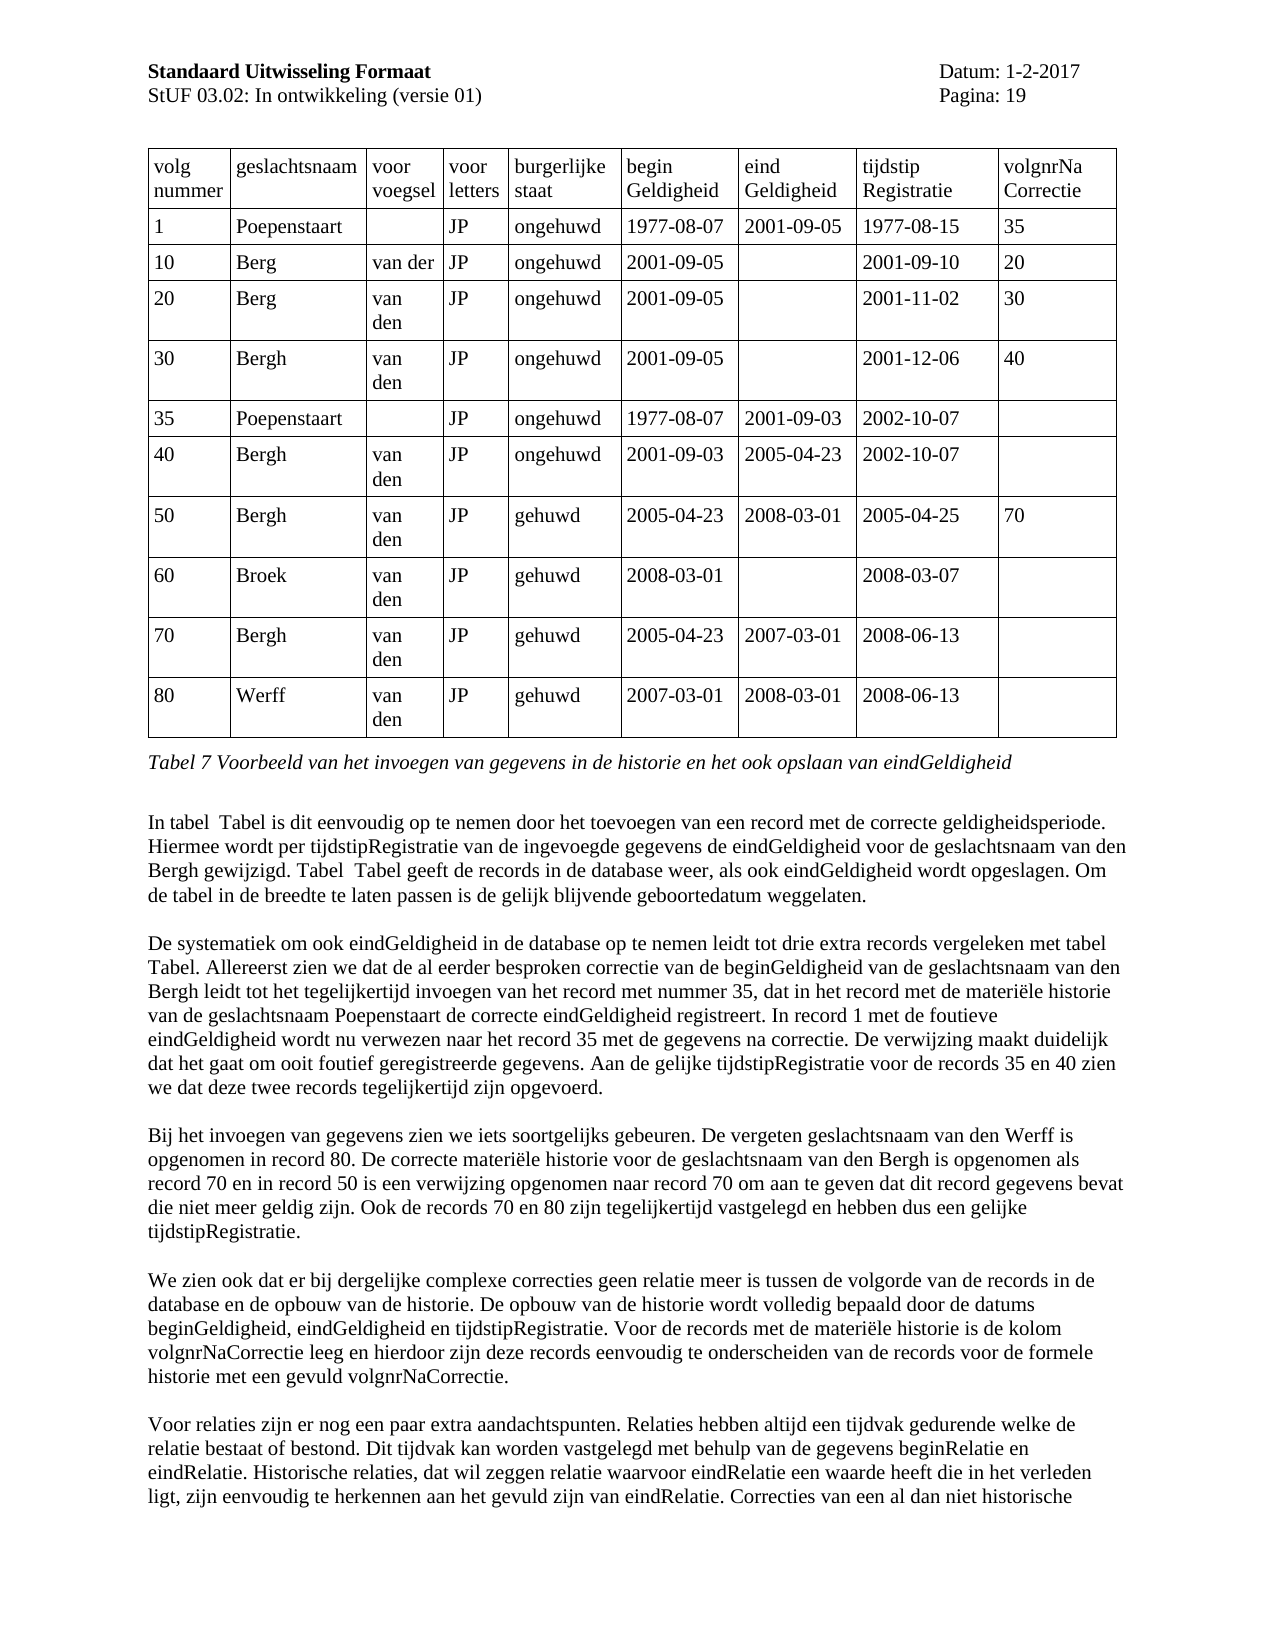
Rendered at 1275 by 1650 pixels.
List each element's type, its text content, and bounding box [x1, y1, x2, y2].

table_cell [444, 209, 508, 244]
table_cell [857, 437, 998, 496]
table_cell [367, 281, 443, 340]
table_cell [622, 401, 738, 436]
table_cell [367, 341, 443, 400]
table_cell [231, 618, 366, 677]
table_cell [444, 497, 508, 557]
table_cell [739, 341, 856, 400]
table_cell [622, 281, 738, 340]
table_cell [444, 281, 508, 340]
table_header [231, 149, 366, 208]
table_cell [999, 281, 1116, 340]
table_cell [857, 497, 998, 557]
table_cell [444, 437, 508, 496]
text De systematiek om ook eindGeldigheid in de database op te nemen leidt tot drie extra records vergeleken met tabel Tabel. Allereerst zien we dat de al eerder besproken correctie van de beginGeldigheid van de geslachtsnaam van den Bergh leidt tot het tegelijkertijd invoegen van het record met nummer 35, dat in het record met de materiële historie van de geslachtsnaam Poepenstaart de correcte eindGeldigheid registreert. In record 1 met de foutieve eindGeldigheid wordt nu verwezen naar het record 35 met de gegevens na correctie. De verwijzing maakt duidelijk dat het gaat om ooit foutief geregistreerde gegevens. Aan de gelijke tijdstipRegistratie voor de records 35 en 40 zien we dat deze twee records tegelijkertijd zijn opgevoerd. [148, 931, 1127, 1099]
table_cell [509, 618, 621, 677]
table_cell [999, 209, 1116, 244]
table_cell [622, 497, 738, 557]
text Bij het invoegen van gegevens zien we iets soortgelijks gebeuren. De vergeten geslachtsnaam van den Werff is opgenomen in record 80. De correcte materiële historie voor de geslachtsnaam van den Bergh is opgenomen als record 70 en in record 50 is een verwijzing opgenomen naar record 70 om aan te geven dat dit record gegevens bevat die niet meer geldig zijn. Ook de records 70 en 80 zijn tegelijkertijd vastgelegd en hebben dus een gelijke tijdstipRegistratie. [148, 1123, 1127, 1243]
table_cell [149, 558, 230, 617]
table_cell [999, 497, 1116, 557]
text We zien ook dat er bij dergelijke complexe correcties geen relatie meer is tussen de volgorde van de records in de database en de opbouw van de historie. De opbouw van de historie wordt volledig bepaald door de datums beginGeldigheid, eindGeldigheid en tijdstipRegistratie. Voor de records met de materiële historie is de kolom volgnrNaCorrectie leeg en hierdoor zijn deze records eenvoudig te onderscheiden van de records voor de formele historie met een gevuld volgnrNaCorrectie. [148, 1267, 1127, 1388]
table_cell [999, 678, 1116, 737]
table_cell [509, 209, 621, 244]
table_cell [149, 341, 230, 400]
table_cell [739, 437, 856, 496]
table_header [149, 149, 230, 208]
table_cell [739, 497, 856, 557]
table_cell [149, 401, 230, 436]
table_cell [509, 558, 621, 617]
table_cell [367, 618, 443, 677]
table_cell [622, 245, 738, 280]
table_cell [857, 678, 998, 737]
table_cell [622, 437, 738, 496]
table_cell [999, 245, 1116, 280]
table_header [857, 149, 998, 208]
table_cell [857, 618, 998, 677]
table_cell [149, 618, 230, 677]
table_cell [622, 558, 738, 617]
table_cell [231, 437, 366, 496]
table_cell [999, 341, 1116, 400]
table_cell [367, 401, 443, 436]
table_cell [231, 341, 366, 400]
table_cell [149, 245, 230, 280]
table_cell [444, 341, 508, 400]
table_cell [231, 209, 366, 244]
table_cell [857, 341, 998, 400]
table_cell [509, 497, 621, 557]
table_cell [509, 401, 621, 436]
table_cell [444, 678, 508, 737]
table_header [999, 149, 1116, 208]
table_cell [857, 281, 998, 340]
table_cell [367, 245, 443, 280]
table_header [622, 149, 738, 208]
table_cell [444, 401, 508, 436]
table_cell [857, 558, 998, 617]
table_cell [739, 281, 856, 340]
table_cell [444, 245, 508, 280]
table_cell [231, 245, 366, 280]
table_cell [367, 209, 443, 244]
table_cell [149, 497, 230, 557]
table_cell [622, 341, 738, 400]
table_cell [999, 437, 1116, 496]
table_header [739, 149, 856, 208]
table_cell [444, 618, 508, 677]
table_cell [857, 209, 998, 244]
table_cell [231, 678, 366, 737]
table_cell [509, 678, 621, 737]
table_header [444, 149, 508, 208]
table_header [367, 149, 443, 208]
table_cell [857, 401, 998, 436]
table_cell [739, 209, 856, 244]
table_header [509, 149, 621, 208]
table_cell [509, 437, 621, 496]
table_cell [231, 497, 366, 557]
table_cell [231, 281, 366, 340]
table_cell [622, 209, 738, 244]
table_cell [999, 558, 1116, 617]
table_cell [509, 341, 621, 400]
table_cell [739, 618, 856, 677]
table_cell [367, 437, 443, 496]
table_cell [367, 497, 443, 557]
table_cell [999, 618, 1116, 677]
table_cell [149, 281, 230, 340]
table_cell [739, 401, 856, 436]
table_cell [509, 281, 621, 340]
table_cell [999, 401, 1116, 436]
text Tabel 2.7 Voorbeeld van het invoegen van gegevens in de historie en het ook opslaan van eindGeldigheid [148, 750, 1127, 774]
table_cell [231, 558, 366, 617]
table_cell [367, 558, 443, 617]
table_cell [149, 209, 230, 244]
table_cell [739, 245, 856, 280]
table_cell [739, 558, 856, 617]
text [148, 1412, 1127, 1508]
text In tabel Tabel is dit eenvoudig op te nemen door het toevoegen van een record met de correcte geldigheidsperiode. Hiermee wordt per tijdstipRegistratie van de ingevoegde gegevens de eindGeldigheid voor de geslachtsnaam van den Bergh gewijzigd. Tabel Tabel geeft de records in de database weer, als ook eindGeldigheid wordt opgeslagen. Om de tabel in de breedte te laten passen is de gelijk blijvende geboortedatum weggelaten. [148, 810, 1127, 907]
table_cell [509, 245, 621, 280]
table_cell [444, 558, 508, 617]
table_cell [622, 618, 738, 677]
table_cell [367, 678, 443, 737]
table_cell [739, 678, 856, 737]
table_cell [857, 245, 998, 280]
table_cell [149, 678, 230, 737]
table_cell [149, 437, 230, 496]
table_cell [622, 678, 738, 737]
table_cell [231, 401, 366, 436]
